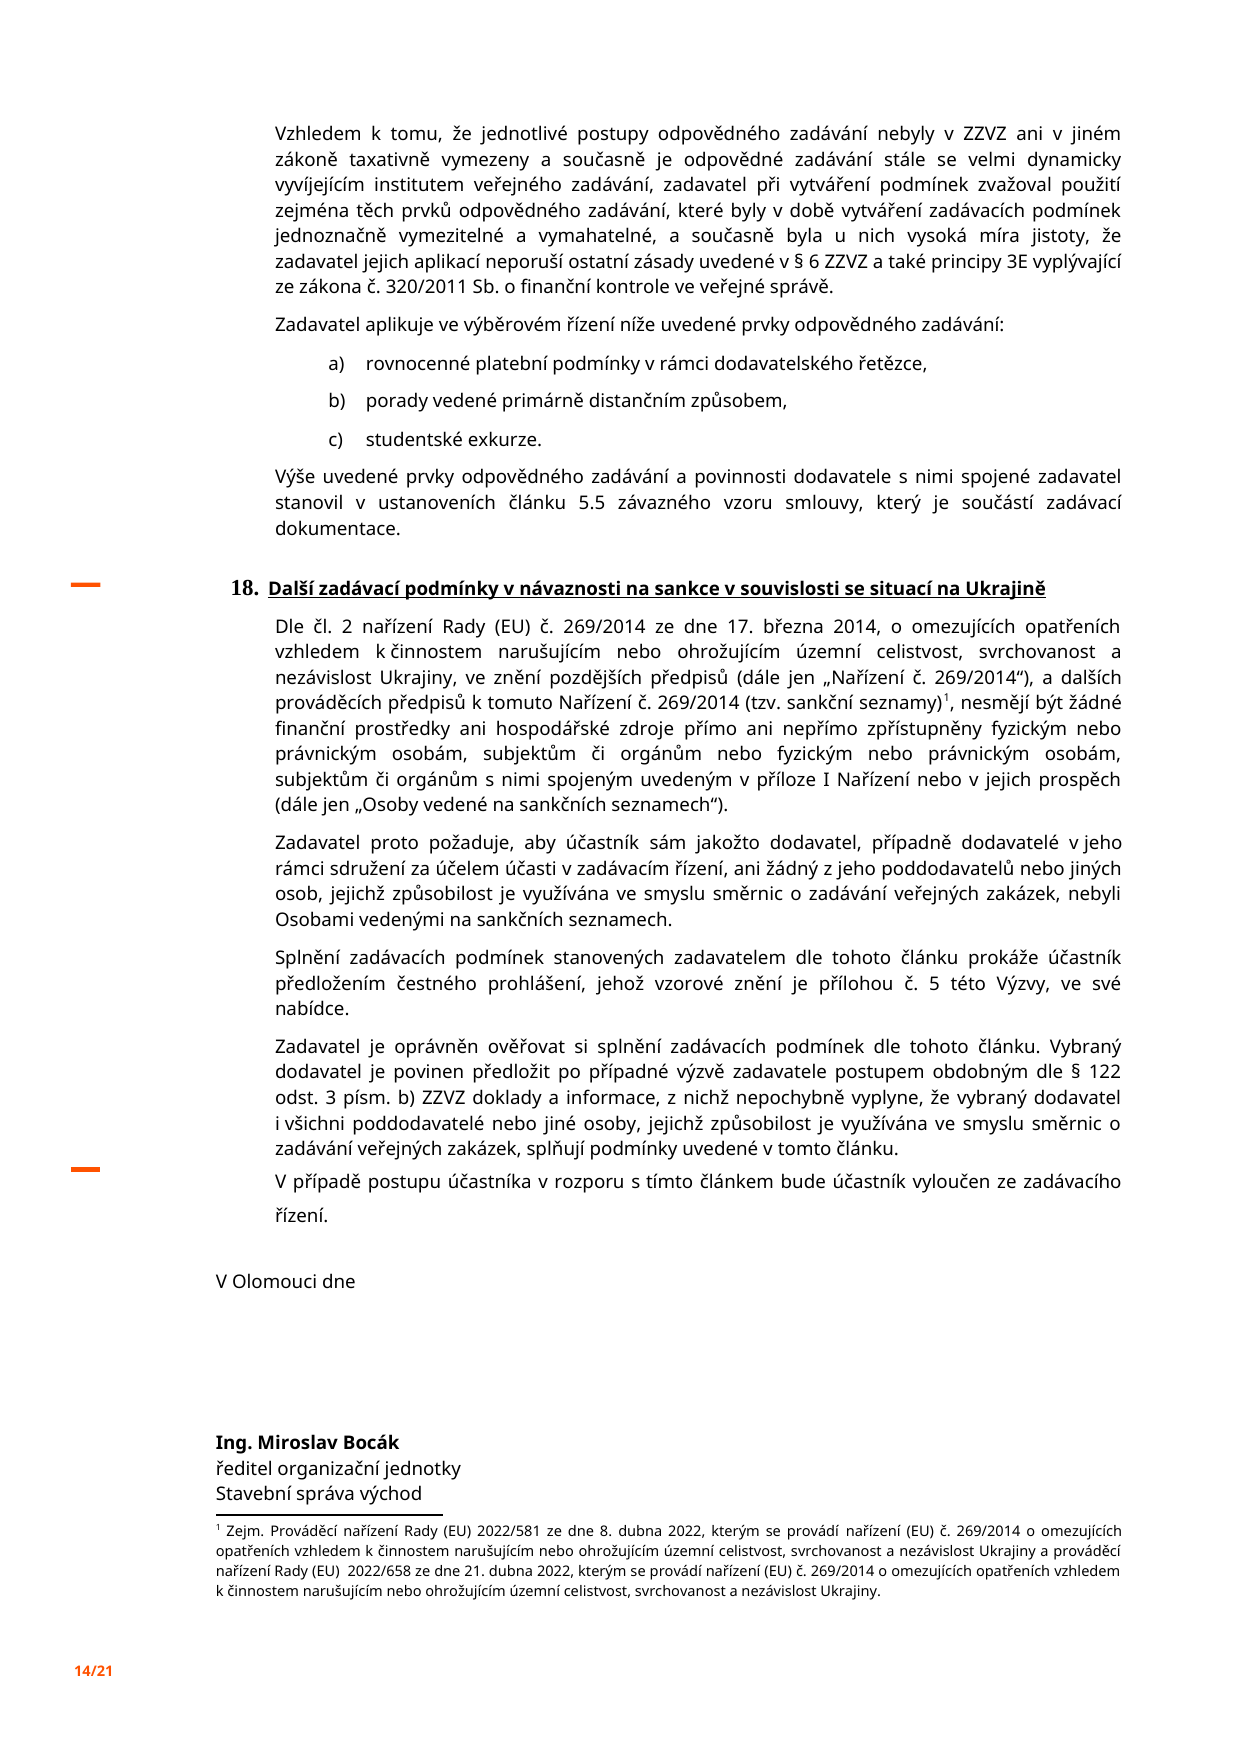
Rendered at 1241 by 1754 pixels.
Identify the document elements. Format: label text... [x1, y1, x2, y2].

list studentské exkurze. [328, 426, 1122, 451]
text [275, 121, 1122, 299]
list Další zadávací podmínky v návaznosti na sankce v souvislosti se situací na Ukrajině [230, 574, 1122, 601]
text Dle čl. 2 nařízení Rady (EU) č. 269/2014 ze dne 17. března 2014, o omezujících opatřeních vzhledem k činnostem narušujícím nebo ohrožujícím územní celistvost, svrchovanost a nezávislost Ukrajiny, ve znění pozdějších předpisů (dále jen „Nařízení č. 269/2014“), a dalších prováděcích předpisů k tomuto Nařízení č. 269/2014 (tzv. sankční seznamy), nesmějí být žádné finanční prostředky ani hospodářské zdroje přímo ani nepřímo zpřístupněny fyzickým nebo právnickým osobám, subjektům či orgánům nebo fyzickým nebo právnickým osobám, subjektům či orgánům s nimi spojeným uvedeným v příloze I Nařízení nebo v jejich prospěch (dále jen „Osoby vedené na sankčních seznamech“). [275, 613, 1122, 817]
text Zadavatel proto požaduje, aby účastník sám jakožto dodavatel, případně dodavatelé v jeho rámci sdružení za účelem účasti v zadávacím řízení, ani žádný z jeho poddodavatelů nebo jiných osob, jejichž způsobilost je využívána ve smyslu směrnic o zadávání veřejných zakázek, nebyli Osobami vedenými na sankčních seznamech. [275, 830, 1122, 932]
text V Olomouci dne [216, 1261, 1122, 1294]
text Výše uvedené prvky odpovědného zadávání a povinnosti dodavatele s nimi spojené zadavatel stanovil v ustanoveních článku 5.5 závazného vzoru smlouvy, který je součástí zadávací dokumentace. [275, 464, 1122, 540]
text Ing. Miroslav Bocák [216, 1430, 1122, 1455]
list rovnocenné platební podmínky v rámci dodavatelského řetězce, [328, 350, 1122, 375]
text Splnění zadávacích podmínek stanovených zadavatelem dle tohoto článku prokáže účastník předložením čestného prohlášení, jehož vzorové znění je přílohou č. 5 této Výzvy, ve své nabídce. [275, 944, 1122, 1021]
text V případě postupu účastníka v rozporu s tímto článkem bude účastník vyloučen ze zadávacího řízení. [275, 1161, 1122, 1228]
text Zadavatel aplikuje ve výběrovém řízení níže uvedené prvky odpovědného zadávání: [275, 312, 1122, 337]
text Zadavatel je oprávněn ověřovat si splnění zadávacích podmínek dle tohoto článku. Vybraný dodavatel je povinen předložit po případné výzvě zadavatele postupem obdobným dle § 122 odst. 3 písm. b) ZZVZ doklady a informace, z nichž nepochybně vyplyne, že vybraný dodavatel i všichni poddodavatelé nebo jiné osoby, jejichž způsobilost je využívána ve smyslu směrnic o zadávání veřejných zakázek, splňují podmínky uvedené v tomto článku. [275, 1033, 1122, 1161]
list porady vedené primárně distančním způsobem, [328, 388, 1122, 413]
text ředitel organizační jednotky [216, 1455, 1122, 1481]
text Stavební správa východ [216, 1481, 1122, 1506]
